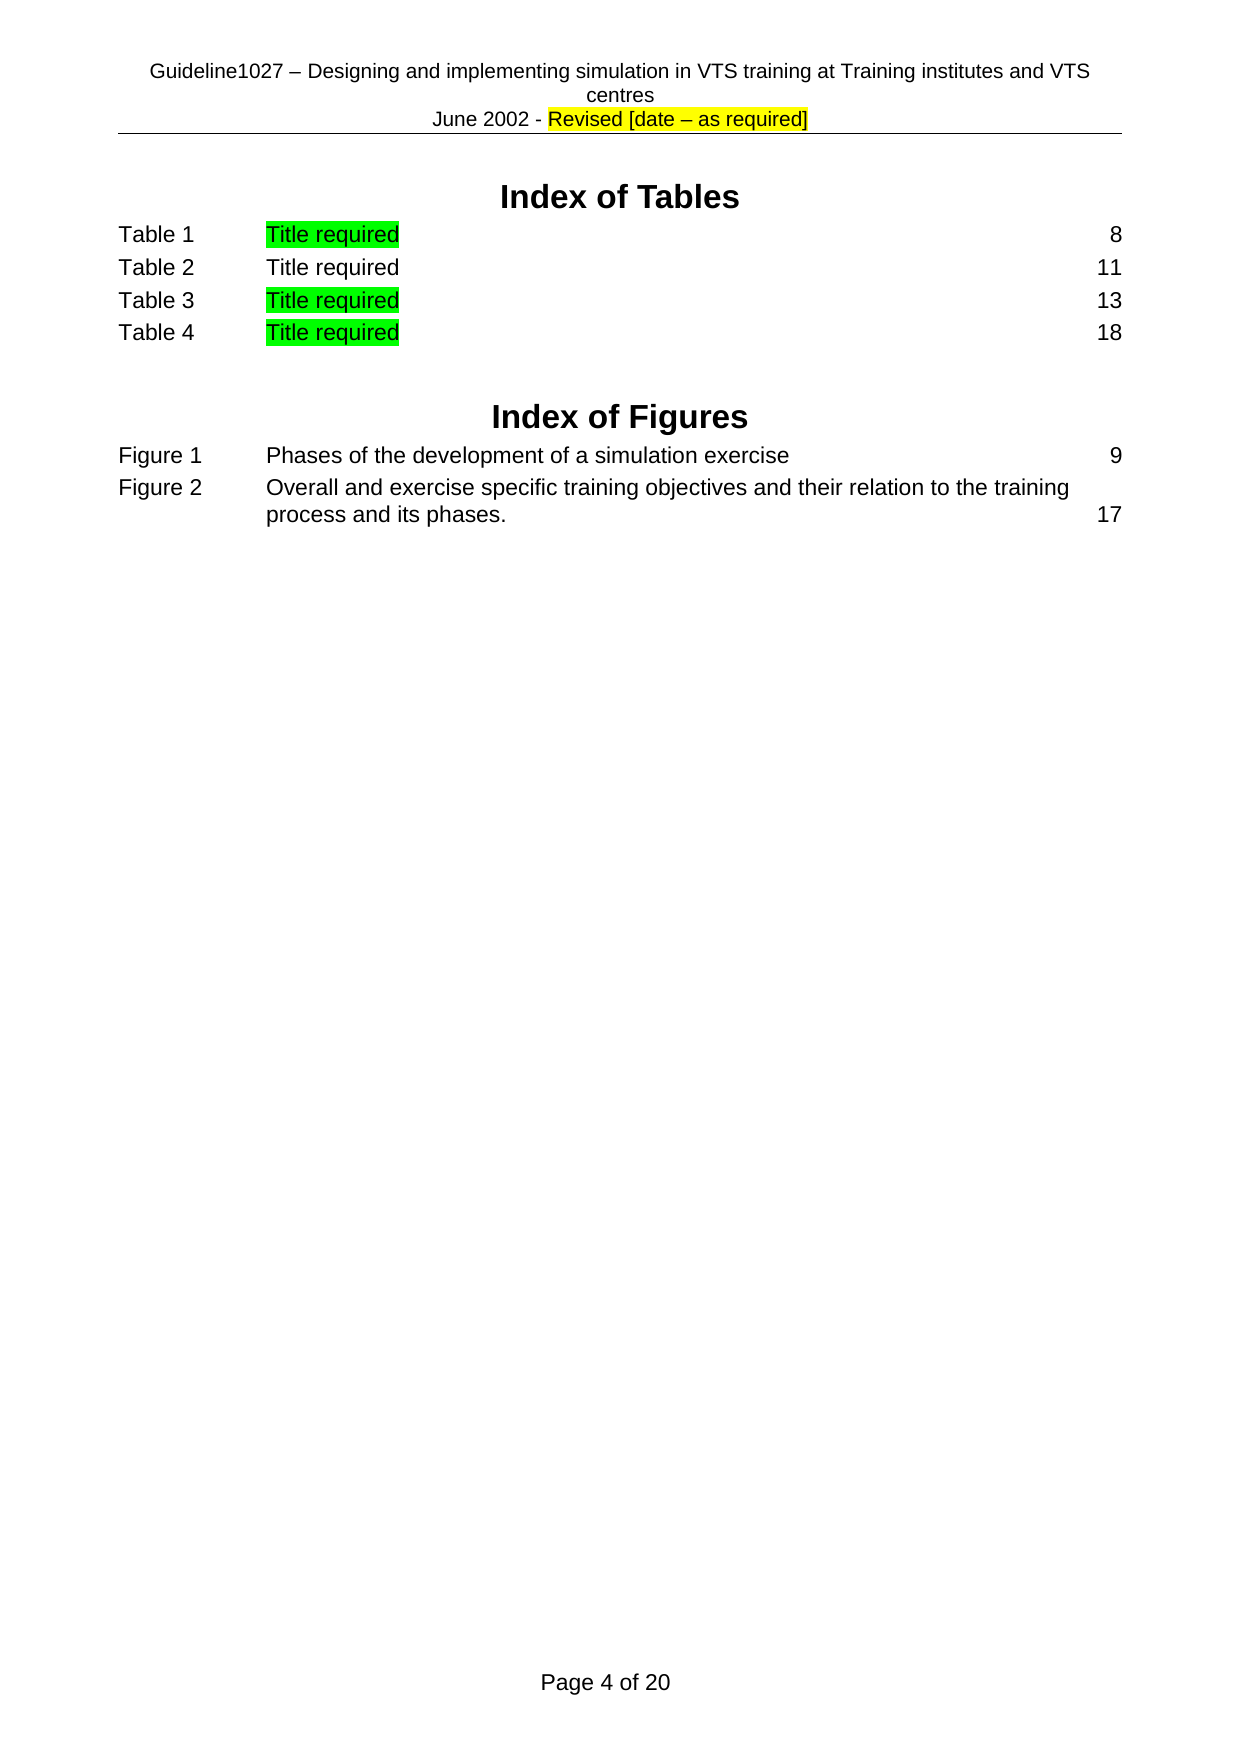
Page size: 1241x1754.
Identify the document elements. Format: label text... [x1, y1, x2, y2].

text Table 2 Title required 11 [118, 254, 1122, 280]
text Table 4 Title required 18 [399, 319, 1122, 346]
text Figure 1 Phases of the development of a simulation exercise 9 [118, 442, 1122, 468]
text Figure 2 Overall and exercise specific training objectives and their relation to the training process and its phases. 17 [118, 474, 1122, 527]
title Index of Figures [118, 397, 1122, 435]
text Table 4 Title required 18 [118, 319, 266, 346]
text Table 3 Title required 13 [399, 287, 1122, 313]
title Index of Tables [118, 177, 1122, 215]
text Table 1 Title required 8 [118, 221, 266, 248]
text Table 1 Title required 8 [399, 221, 1122, 248]
text Table 3 Title required 13 [118, 287, 266, 313]
